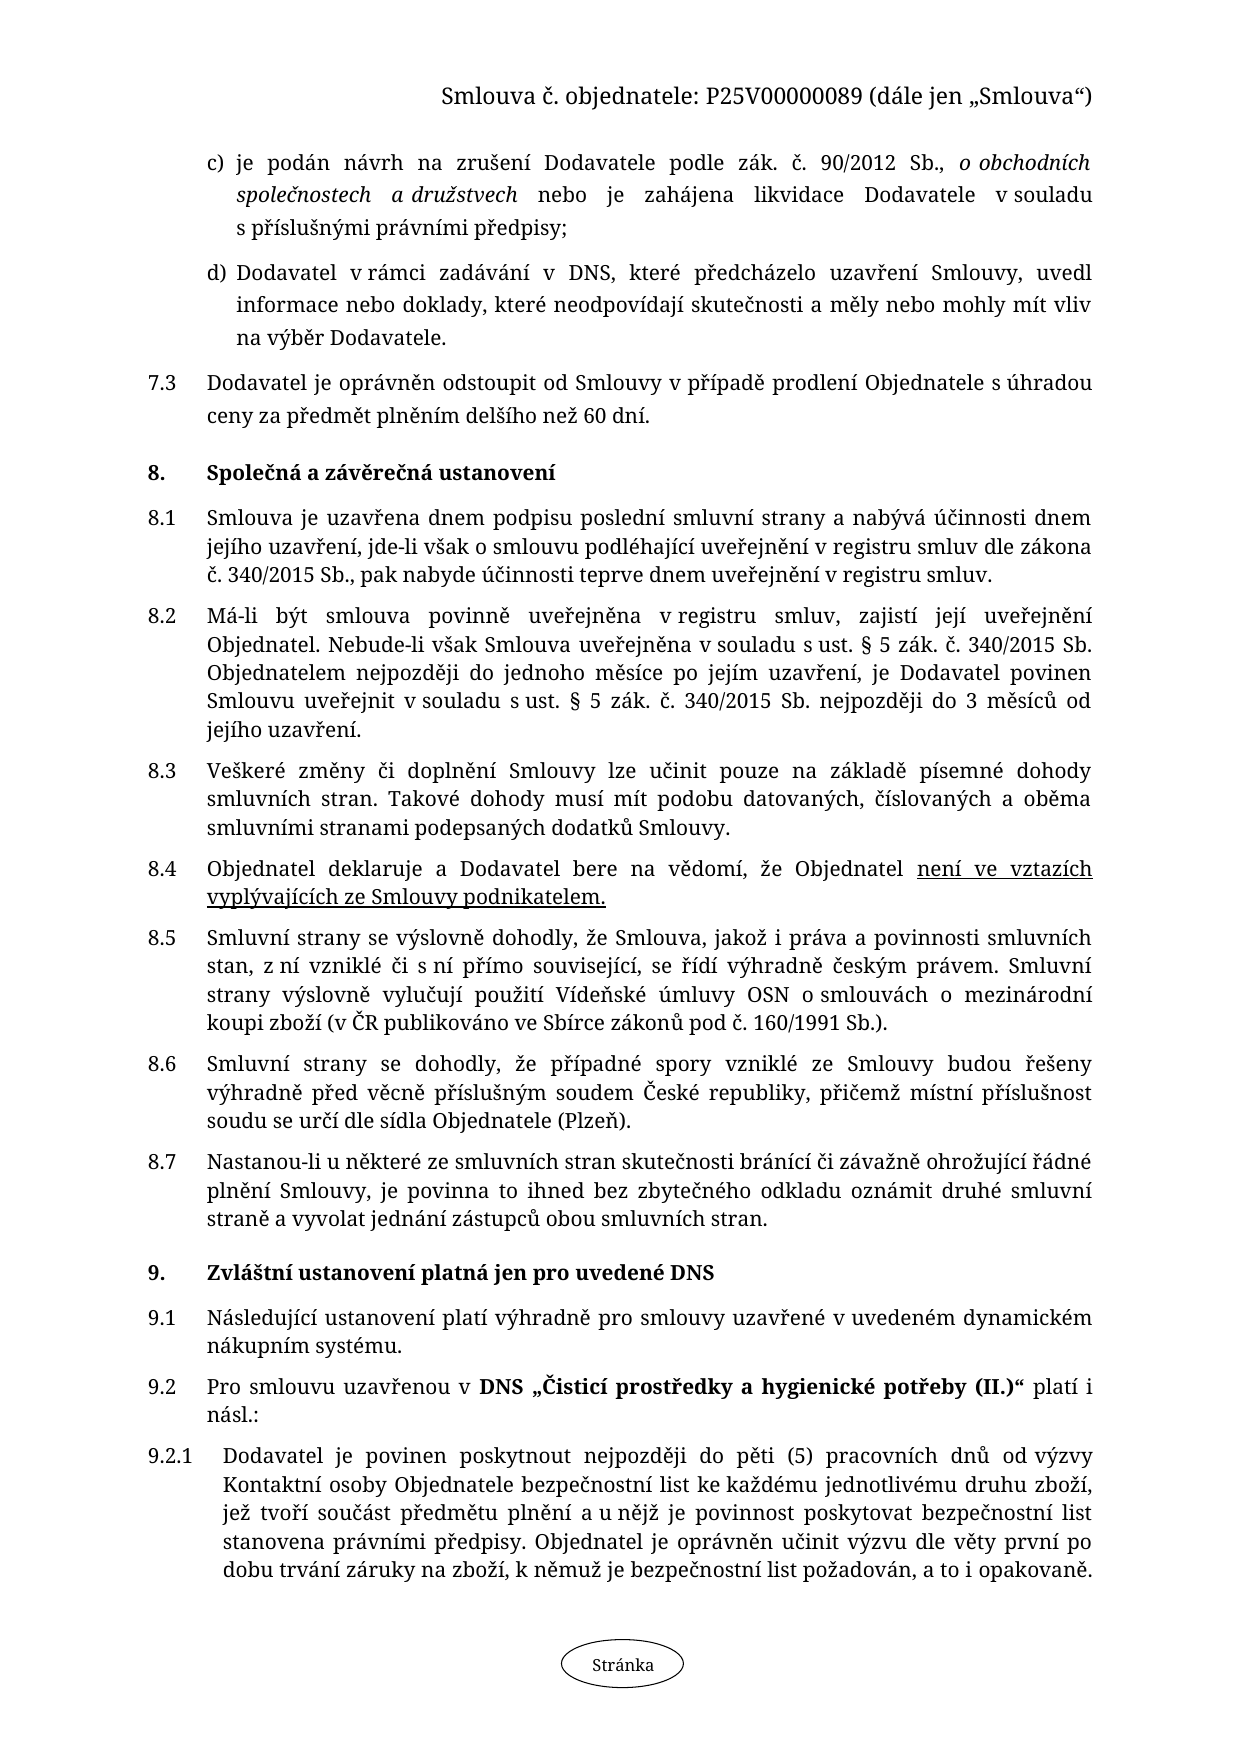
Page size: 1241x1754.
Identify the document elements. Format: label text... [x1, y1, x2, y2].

list Má-li být smlouva povinně uveřejněna v registru smluv, zajistí její uveřejnění Objednatel. Nebude-li však Smlouva uveřejněna v souladu s ust. § 5 zák. č. 340/2015 Sb. Objednatelem nejpozději do jednoho měsíce po jejím uzavření, je Dodavatel povinen Smlouvu uveřejnit v souladu s ust. § 5 zák. č. 340/2015 Sb. nejpozději do 3 měsíců od jejího uzavření. [148, 601, 1093, 743]
list Nastanou-li u některé ze smluvních stran skutečnosti bránící či závažně ohrožující řádné plnění Smlouvy, je povinna to ihned bez zbytečného odkladu oznámit druhé smluvní straně a vyvolat jednání zástupců obou smluvních stran. [148, 1147, 1093, 1233]
list je podán návrh na zrušení Dodavatele podle zák. č. 90/2012 Sb., o obchodních společnostech a družstvech nebo je zahájena likvidace Dodavatele v souladu s příslušnými právními předpisy; [207, 148, 1093, 241]
list Smluvní strany se dohodly, že případné spory vzniklé ze Smlouvy budou řešeny výhradně před věcně příslušným soudem České republiky, přičemž místní příslušnost soudu se určí dle sídla Objednatele (Plzeň). [148, 1049, 1093, 1135]
list Veškeré změny či doplnění Smlouvy lze učinit pouze na základě písemné dohody smluvních stran. Takové dohody musí mít podobu datovaných, číslovaných a oběma smluvními stranami podepsaných dodatků Smlouvy. [148, 756, 1093, 841]
list Následující ustanovení platí výhradně pro smlouvy uzavřené v uvedeném dynamickém nákupním systému. [148, 1303, 1093, 1359]
list Zvláštní ustanovení platná jen pro uvedené DNS [148, 1258, 1093, 1286]
list Smlouva je uzavřena dnem podpisu poslední smluvní strany a nabývá účinnosti dnem jejího uzavření, jde-li však o smlouvu podléhající uveřejnění v registru smluv dle zákona č. 340/2015 Sb., pak nabyde účinnosti teprve dnem uveřejnění v registru smluv. [148, 503, 1093, 589]
list Smluvní strany se výslovně dohodly, že Smlouva, jakož i práva a povinnosti smluvních stan, z ní vzniklé či s ní přímo související, se řídí výhradně českým právem. Smluvní strany výslovně vylučují použití Vídeňské úmluvy OSN o smlouvách o mezinárodní koupi zboží (v ČR publikováno ve Sbírce zákonů pod č. 160/1991 Sb.). [148, 923, 1093, 1037]
list Pro smlouvu uzavřenou v DNS „Čisticí prostředky a hygienické potřeby (II.)“ platí i násl.: [148, 1372, 1093, 1429]
list Dodavatel v rámci zadávání v DNS, které předcházelo uzavření Smlouvy, uvedl informace nebo doklady, které neodpovídají skutečnosti a měly nebo mohly mít vliv na výběr Dodavatele. [207, 258, 1093, 352]
list Dodavatel je oprávněn odstoupit od Smlouvy v případě prodlení Objednatele s úhradou ceny za předmět plněním delšího než 60 dní. [148, 368, 1093, 429]
list Objednatel deklaruje a Dodavatel bere na vědomí, že Objednatel není ve vztazích vyplývajících ze Smlouvy podnikatelem. [148, 854, 1093, 911]
list Společná a závěrečná ustanovení [148, 458, 1093, 487]
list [148, 1441, 1093, 1584]
